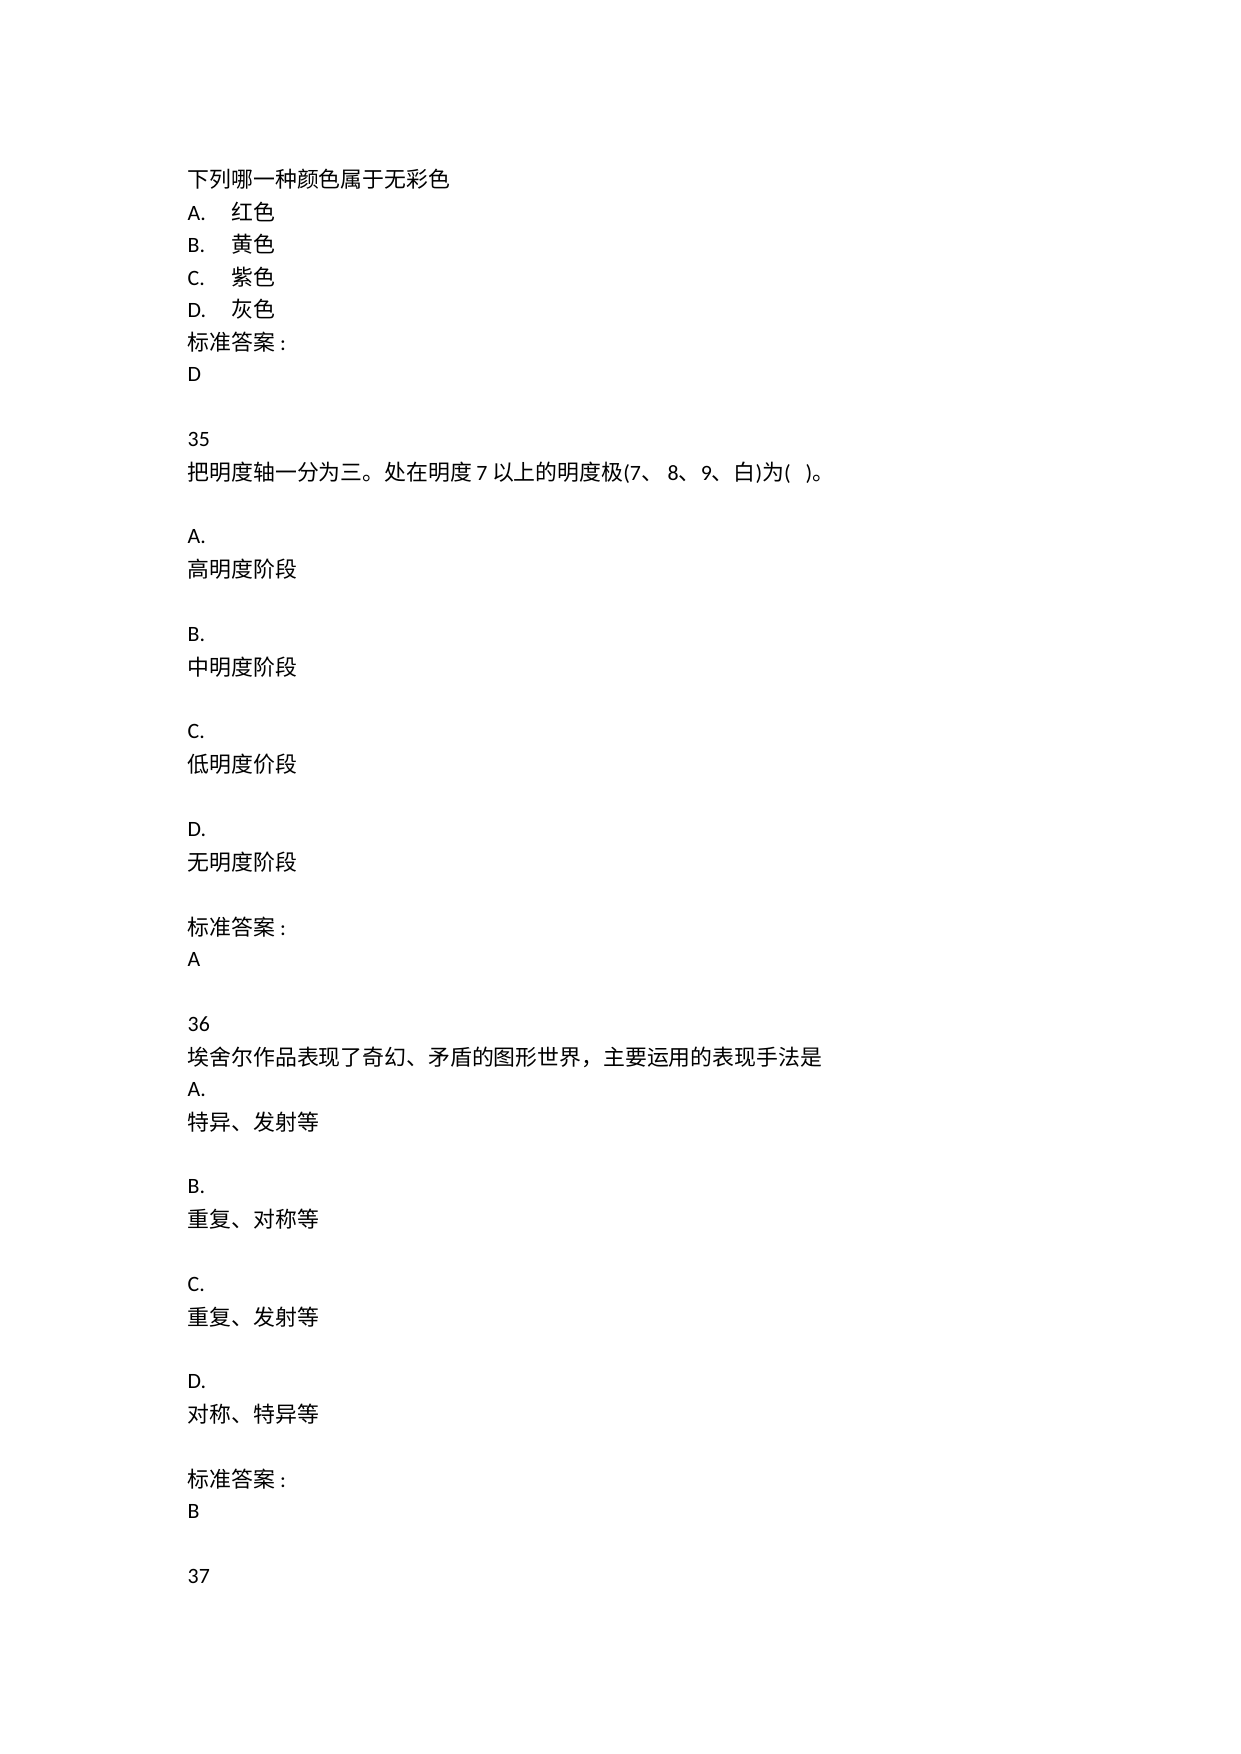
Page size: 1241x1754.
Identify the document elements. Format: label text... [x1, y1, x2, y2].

text D. 灰色 [187, 292, 1053, 324]
text 标准答案 : [187, 1462, 1053, 1494]
text A. 红色 [187, 194, 1053, 227]
text 35 [187, 422, 1053, 454]
text B [187, 1494, 1053, 1527]
text 重复、发射等 [187, 1299, 1053, 1332]
text 重复、对称等 [187, 1202, 1053, 1234]
text 标准答案 : [187, 909, 1053, 942]
text A. [187, 519, 1053, 552]
text D [187, 357, 1053, 389]
text B. [187, 1169, 1053, 1202]
text B. [187, 617, 1053, 649]
text 下列哪一种颜色属于无彩色 [187, 162, 1053, 194]
text A. [187, 1072, 1053, 1104]
text 把明度轴一分为三。处在明度7以上的明度极(7、 8、9、白)为( )。 [187, 454, 1053, 487]
text C. 紫色 [187, 259, 1053, 292]
text 对称、特异等 [187, 1397, 1053, 1429]
text 埃舍尔作品表现了奇幻、矛盾的图形世界，主要运用的表现手法是 [187, 1039, 1053, 1072]
text A [187, 942, 1053, 974]
text C. [187, 714, 1053, 747]
text 低明度价段 [187, 747, 1053, 779]
text 特异、发射等 [187, 1104, 1053, 1137]
text 高明度阶段 [187, 552, 1053, 584]
text D. [187, 1364, 1053, 1397]
text C. [187, 1267, 1053, 1299]
text D. [187, 812, 1053, 844]
text 36 [187, 1007, 1053, 1039]
text 无明度阶段 [187, 844, 1053, 877]
text 37 [187, 1559, 1053, 1592]
text B. 黄色 [187, 227, 1053, 259]
text 中明度阶段 [187, 649, 1053, 682]
text 标准答案 : [187, 324, 1053, 357]
